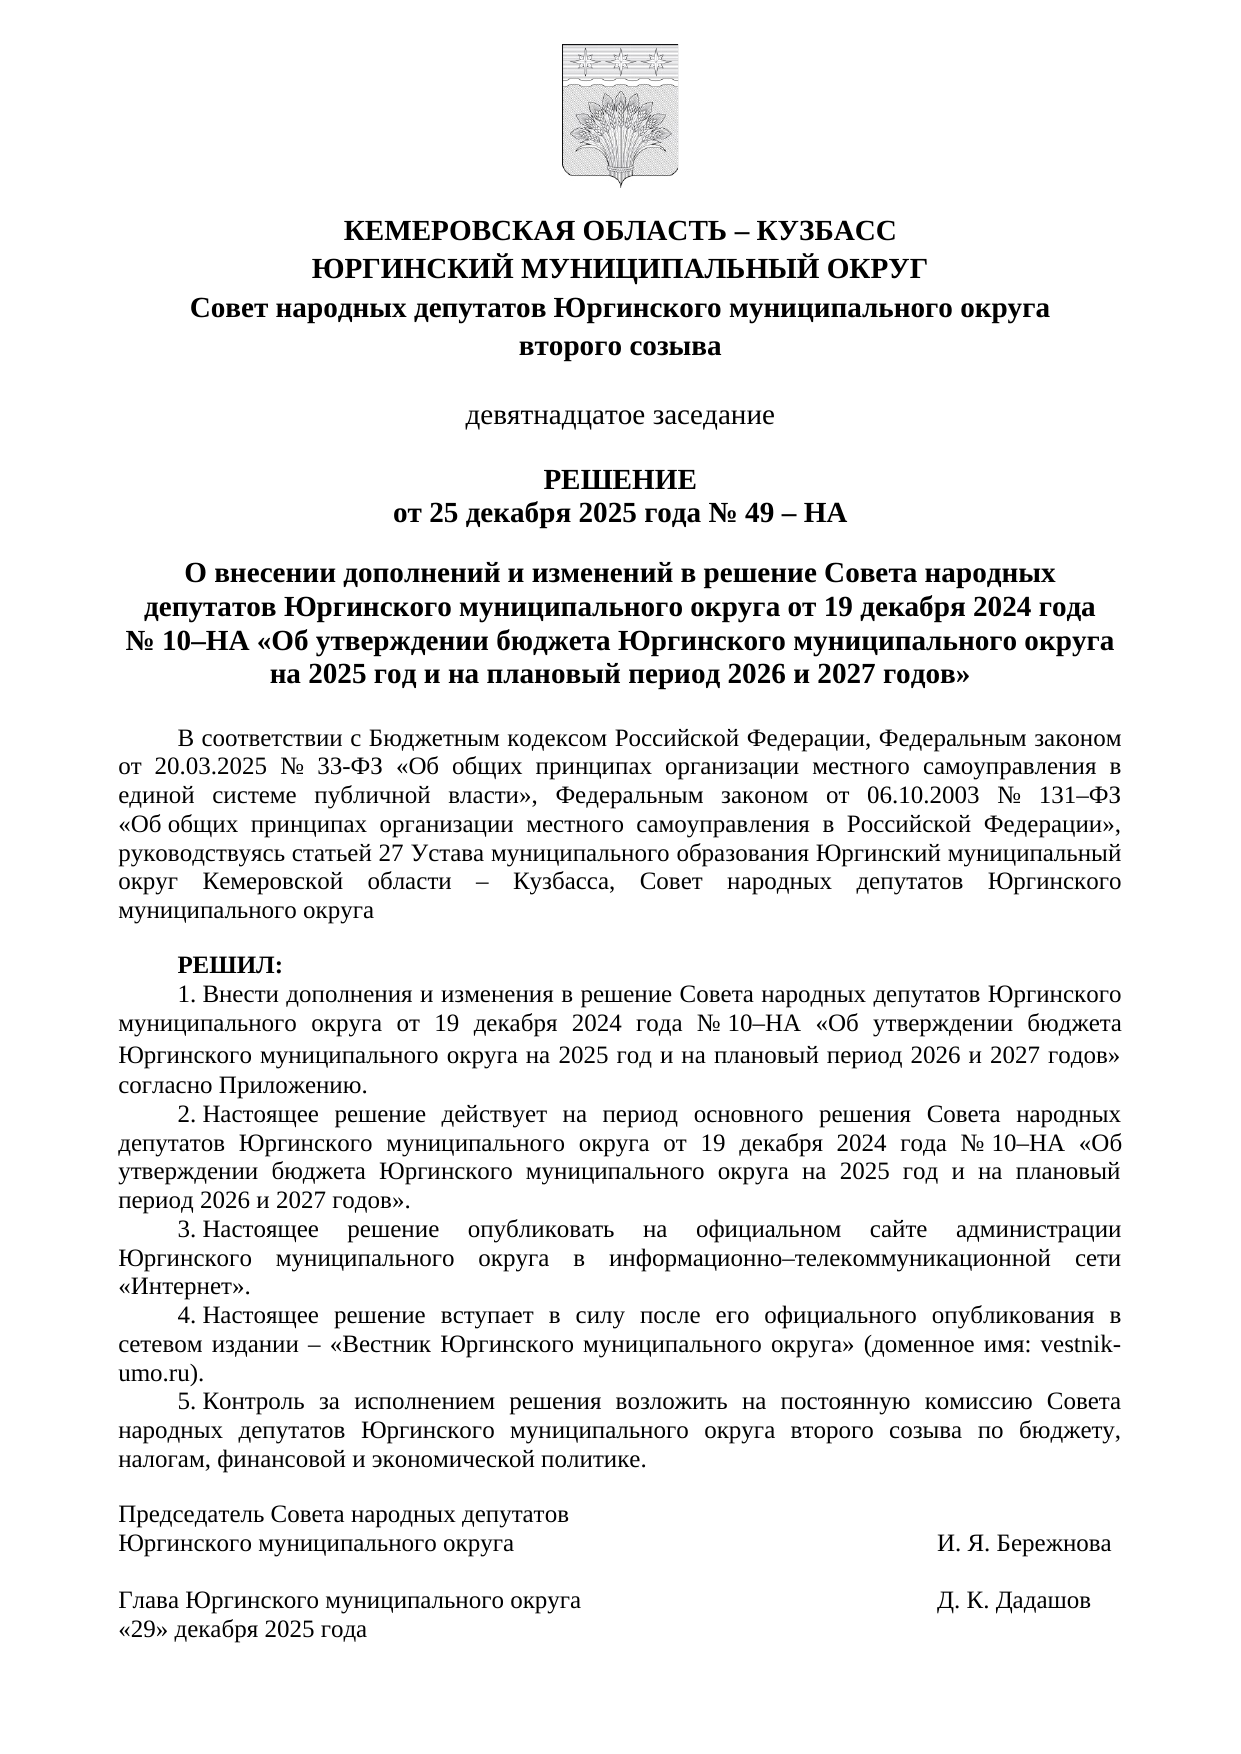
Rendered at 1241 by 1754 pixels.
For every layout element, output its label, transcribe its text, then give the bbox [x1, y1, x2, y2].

text ЮРГИНСКИЙ МУНИЦИПАЛЬНЫЙ ОКРУГ [118, 251, 1122, 285]
text второго созыва [118, 328, 1122, 362]
text «29» декабря 2025 года [118, 1614, 1122, 1643]
list 1. Внести дополнения и изменения в решение Совета народных депутатов Юргинского муниципального округа от 19 декабря 2024 года № 10–НА «Об утверждении бюджета Юргинского муниципального округа на 2025 год и на плановый период 2026 и 2027 годов» согласно Приложению. [118, 979, 1122, 1099]
text 2. Настоящее решение действует на период основного решения Совета народных депутатов Юргинского муниципального округа от 19 декабря 2024 года № 10–НА «Об утверждении бюджета Юргинского муниципального округа на 2025 год и на плановый период 2026 и 2027 годов». [118, 1099, 1122, 1214]
text РЕШИЛ: [118, 950, 1122, 979]
text девятнадцатое заседание [118, 397, 1122, 431]
text РЕШЕНИЕ [118, 462, 1122, 496]
text О внесении дополнений и изменений в решение Совета народных депутатов Юргинского муниципального округа от 19 декабря 2024 года № 10–НА «Об утверждении бюджета Юргинского муниципального округа на 2025 год и на плановый период 2026 и 2027 годов» [118, 556, 1122, 690]
text В соответствии с Бюджетным кодексом Российской Федерации, Федеральным законом от 20.03.2025 № 33-ФЗ «Об общих принципах организации местного самоуправления в единой системе публичной власти», Федеральным законом от 06.10.2003 № 131–ФЗ «Об общих принципах организации местного самоуправления в Российской Федерации», руководствуясь статьей 27 Устава муниципального образования Юргинский муниципальный округ Кемеровской области – Кузбасса, Совет народных депутатов Юргинского муниципального округа [118, 723, 1122, 924]
text 5. Контроль за исполнением решения возложить на постоянную комиссию Совета народных депутатов Юргинского муниципального округа второго созыва по бюджету, налогам, финансовой и экономической политике. [118, 1386, 1122, 1473]
text от 25 декабря 2025 года № 49 – НА [118, 496, 1122, 529]
text Совет народных депутатов Юргинского муниципального округа [118, 290, 1122, 323]
text 3. Настоящее решение опубликовать на официальном сайте администрации Юргинского муниципального округа в информационно–телекоммуникационной сети «Интернет». [118, 1214, 1122, 1300]
text КЕМЕРОВСКАЯ ОБЛАСТЬ – КУЗБАСС [118, 213, 1122, 246]
text 4. Настоящее решение вступает в силу после его официального опубликования в сетевом издании – «Вестник Юргинского муниципального округа» (доменное имя: vestnik-umo.ru). [118, 1300, 1122, 1386]
text Глава Юргинского муниципального округа Д. К. Дадашов [118, 1585, 1122, 1614]
picture [562, 44, 679, 188]
text Председатель Совета народных депутатов [118, 1499, 1122, 1528]
text Юргинского муниципального округа И. Я. Бережнова [118, 1528, 1122, 1556]
